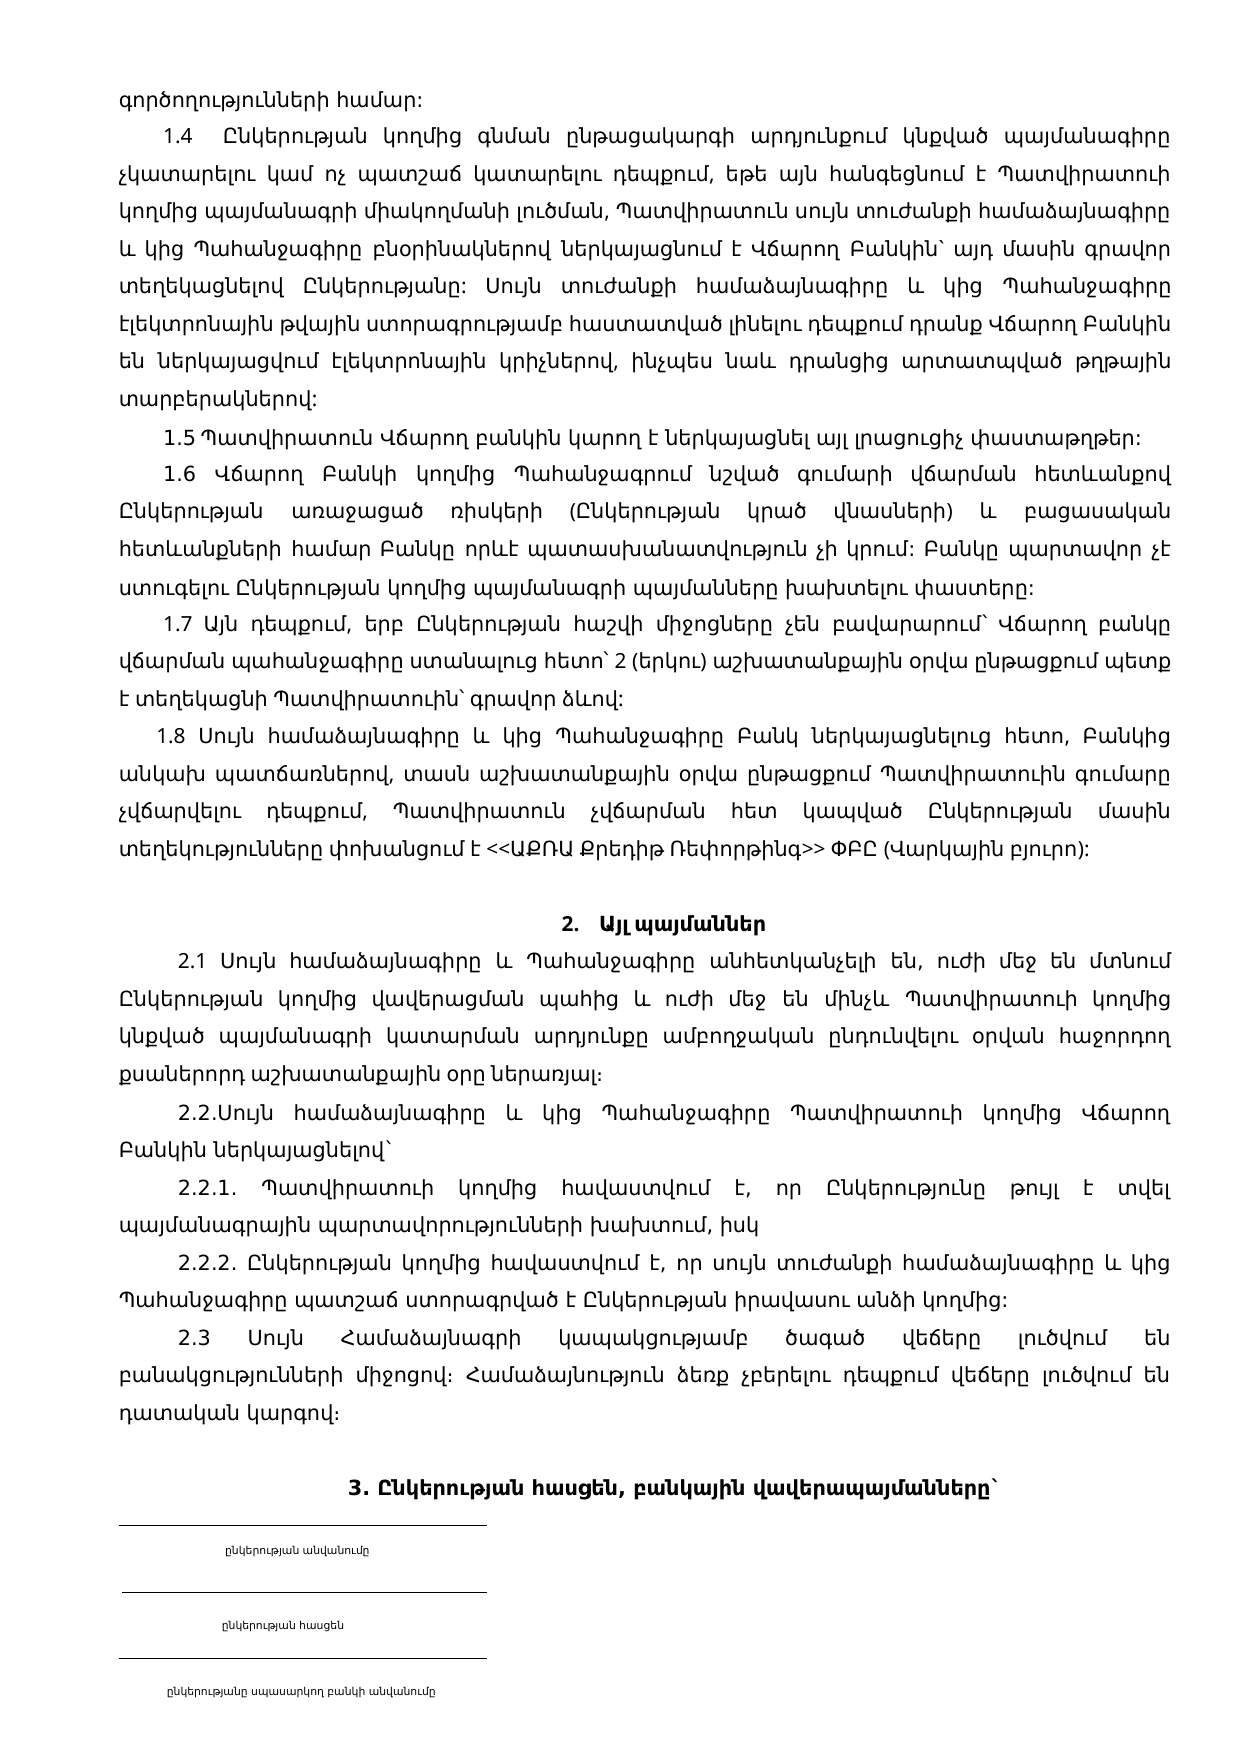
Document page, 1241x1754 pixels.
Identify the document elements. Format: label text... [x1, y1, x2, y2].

list Պատվիրատուն Վճարող բանկին կարող է ներկայացնել այլ լրացուցիչ փաստաթղթեր: [163, 412, 1171, 450]
text 3. Ընկերության հասցեն, բանկային վավերապայմանները` [118, 1462, 1171, 1500]
text 2.2.1. Պատվիրատուի կողմից հավաստվում է, որ Ընկերությունը թույլ է տվել պայմանագրային պարտավորությունների խախտում, իսկ [118, 1162, 1171, 1237]
text 2.2.2. Ընկերության կողմից հավաստվում է, որ սույն տուժանքի համաձայնագիրը և կից Պահանջագիրը պատշաճ ստորագրված է Ընկերության իրավասու անձի կողմից: [118, 1237, 1171, 1312]
text ընկերության անվանումը [118, 1529, 1171, 1566]
text 1.6 Վճարող Բանկի կողմից Պահանջագրում նշված գումարի վճարման հետևանքով Ընկերության առաջացած ռիսկերի (Ընկերության կրած վնասների) և բացասական հետևանքների համար Բանկը որևէ պատասխանատվություն չի կրում: Բանկը պարտավոր չէ ստուգելու Ընկերության կողմից պայմանագրի պայմանները խախտելու փաստերը: [118, 450, 1171, 600]
list Այլ պայմաններ [156, 900, 1171, 937]
text ընկերությանը սպասարկող բանկի անվանումը [118, 1670, 1171, 1707]
text 1.7 Այն դեպքում, երբ Ընկերության հաշվի միջոցները չեն բավարարում՝ Վճարող բանկը վճարման պահանջագիրը ստանալուց հետո՝ 2 (երկու) աշխատանքային օրվա ընթացքում պետք է տեղեկացնի Պատվիրատուին՝ գրավոր ձևով: [118, 600, 1171, 712]
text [118, 75, 1171, 112]
text 2.3 Սույն Համաձայնագրի կապակցությամբ ծագած վեճերը լուծվում են բանակցությունների միջոցով։ Համաձայնություն ձեռք չբերելու դեպքում վեճերը լուծվում են դատական կարգով։ [118, 1312, 1171, 1425]
text 2.1 Սույն համաձայնագիրը և Պահանջագիրը անհետկանչելի են, ուժի մեջ են մտնում Ընկերության կողմից վավերացման պահից և ուժի մեջ են մինչև Պատվիրատուի կողմից կնքված պայմանագրի կատարման արդյունքը ամբողջական ընդունվելու օրվան հաջորդող քսաներորդ աշխատանքային օրը ներառյալ։ [118, 937, 1171, 1087]
text 2.2.Սույն համաձայնագիրը և կից Պահանջագիրը Պատվիրատուի կողմից Վճարող Բանկին ներկայացնելով` [118, 1087, 1171, 1162]
text ընկերության հասցեն [118, 1604, 1171, 1641]
text 1.4 Ընկերության կողմից գնման ընթացակարգի արդյունքում կնքված պայմանագիրը չկատարելու կամ ոչ պատշաճ կատարելու դեպքում, եթե այն հանգեցնում է Պատվիրատուի կողմից պայմանագրի միակողմանի լուծման, Պատվիրատուն սույն տուժանքի համաձայնագիրը և կից Պահանջագիրը բնօրինակներով ներկայացնում է Վճարող Բանկին` այդ մասին գրավոր տեղեկացնելով Ընկերությանը: Սույն տուժանքի համաձայնագիրը և կից Պահանջագիրը էլեկտրոնային թվային ստորագրությամբ հաստատված լինելու դեպքում դրանք Վճարող Բանկին են ներկայացվում էլեկտրոնային կրիչներով, ինչպես նաև դրանցից արտատպված թղթային տարբերակներով: [118, 112, 1171, 412]
text 1.8 Սույն համաձայնագիրը և կից Պահանջագիրը Բանկ ներկայացնելուց հետո, Բանկից անկախ պատճառներով, տասն աշխատանքային օրվա ընթացքում Պատվիրատուին գումարը չվճարվելու դեպքում, Պատվիրատուն չվճարման հետ կապված Ընկերության մասին տեղեկությունները փոխանցում է <<ԱՔՌԱ Քրեդիթ Ռեփորթինգ>> ՓԲԸ (Վարկային բյուրո): [118, 712, 1171, 862]
